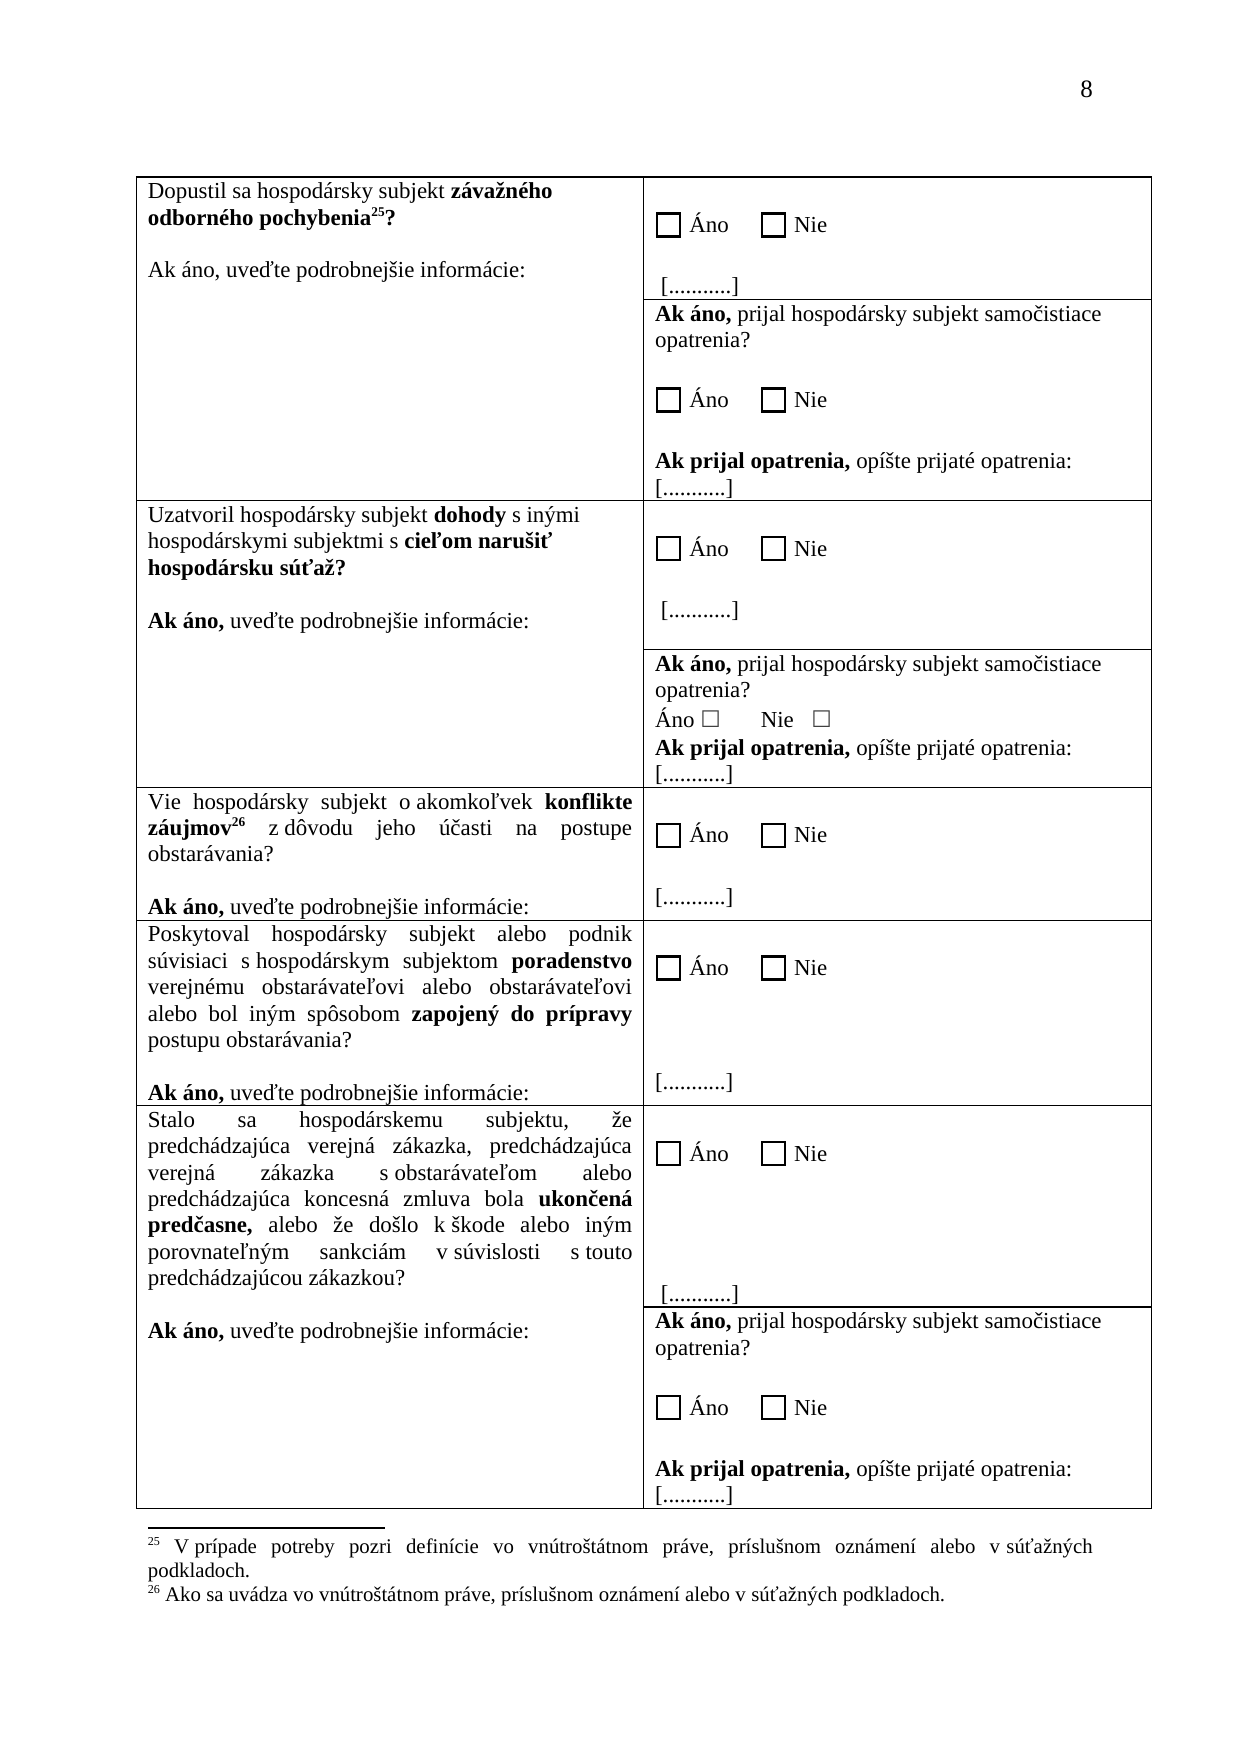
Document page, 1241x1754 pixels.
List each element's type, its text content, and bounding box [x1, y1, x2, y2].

table_cell Vie hospodársky subjekt o akomkoľvek konflikte záujmov z dôvodu jeho účasti na postupe obstarávania? Ak áno, uveďte podrobnejšie informácie: [137, 788, 643, 919]
table_header [...........] [644, 178, 1151, 299]
table_cell Ak áno, prijal hospodársky subjekt samočistiace opatrenia? Ak prijal opatrenia, opíšte prijaté opatrenia: [...........] [644, 300, 1151, 500]
table_cell Ak áno, prijal hospodársky subjekt samočistiace opatrenia? Áno ☐ Nie ☐ Ak prijal opatrenia, opíšte prijaté opatrenia: [...........] [644, 650, 1151, 787]
table_header Dopustil sa hospodársky subjekt závažného odborného pochybenia? Ak áno, uveďte podrobnejšie informácie: [137, 178, 643, 500]
table_cell Uzatvoril hospodársky subjekt dohody s inými hospodárskymi subjektmi s cieľom narušiť hospodársku súťaž? Ak áno, uveďte podrobnejšie informácie: [137, 501, 643, 787]
table_cell Stalo sa hospodárskemu subjektu, že predchádzajúca verejná zákazka, predchádzajúca verejná zákazka s obstarávateľom alebo predchádzajúca koncesná zmluva bola ukončená predčasne, alebo že došlo k škode alebo iným porovnateľným sankciám v súvislosti s touto predchádzajúcou zákazkou? Ak áno, uveďte podrobnejšie informácie: [137, 1106, 643, 1508]
table_cell [...........] [644, 1106, 1151, 1306]
table_cell [...........] [644, 921, 1151, 1105]
table_cell [...........] [644, 501, 1151, 649]
table_cell Ak áno, prijal hospodársky subjekt samočistiace opatrenia? Ak prijal opatrenia, opíšte prijaté opatrenia: [...........] [644, 1308, 1151, 1508]
table_cell Poskytoval hospodársky subjekt alebo podnik súvisiaci s hospodárskym subjektom poradenstvo verejnému obstarávateľovi alebo obstarávateľovi alebo bol iným spôsobom zapojený do prípravy postupu obstarávania? Ak áno, uveďte podrobnejšie informácie: [137, 921, 643, 1105]
table_cell [...........] [644, 788, 1151, 919]
